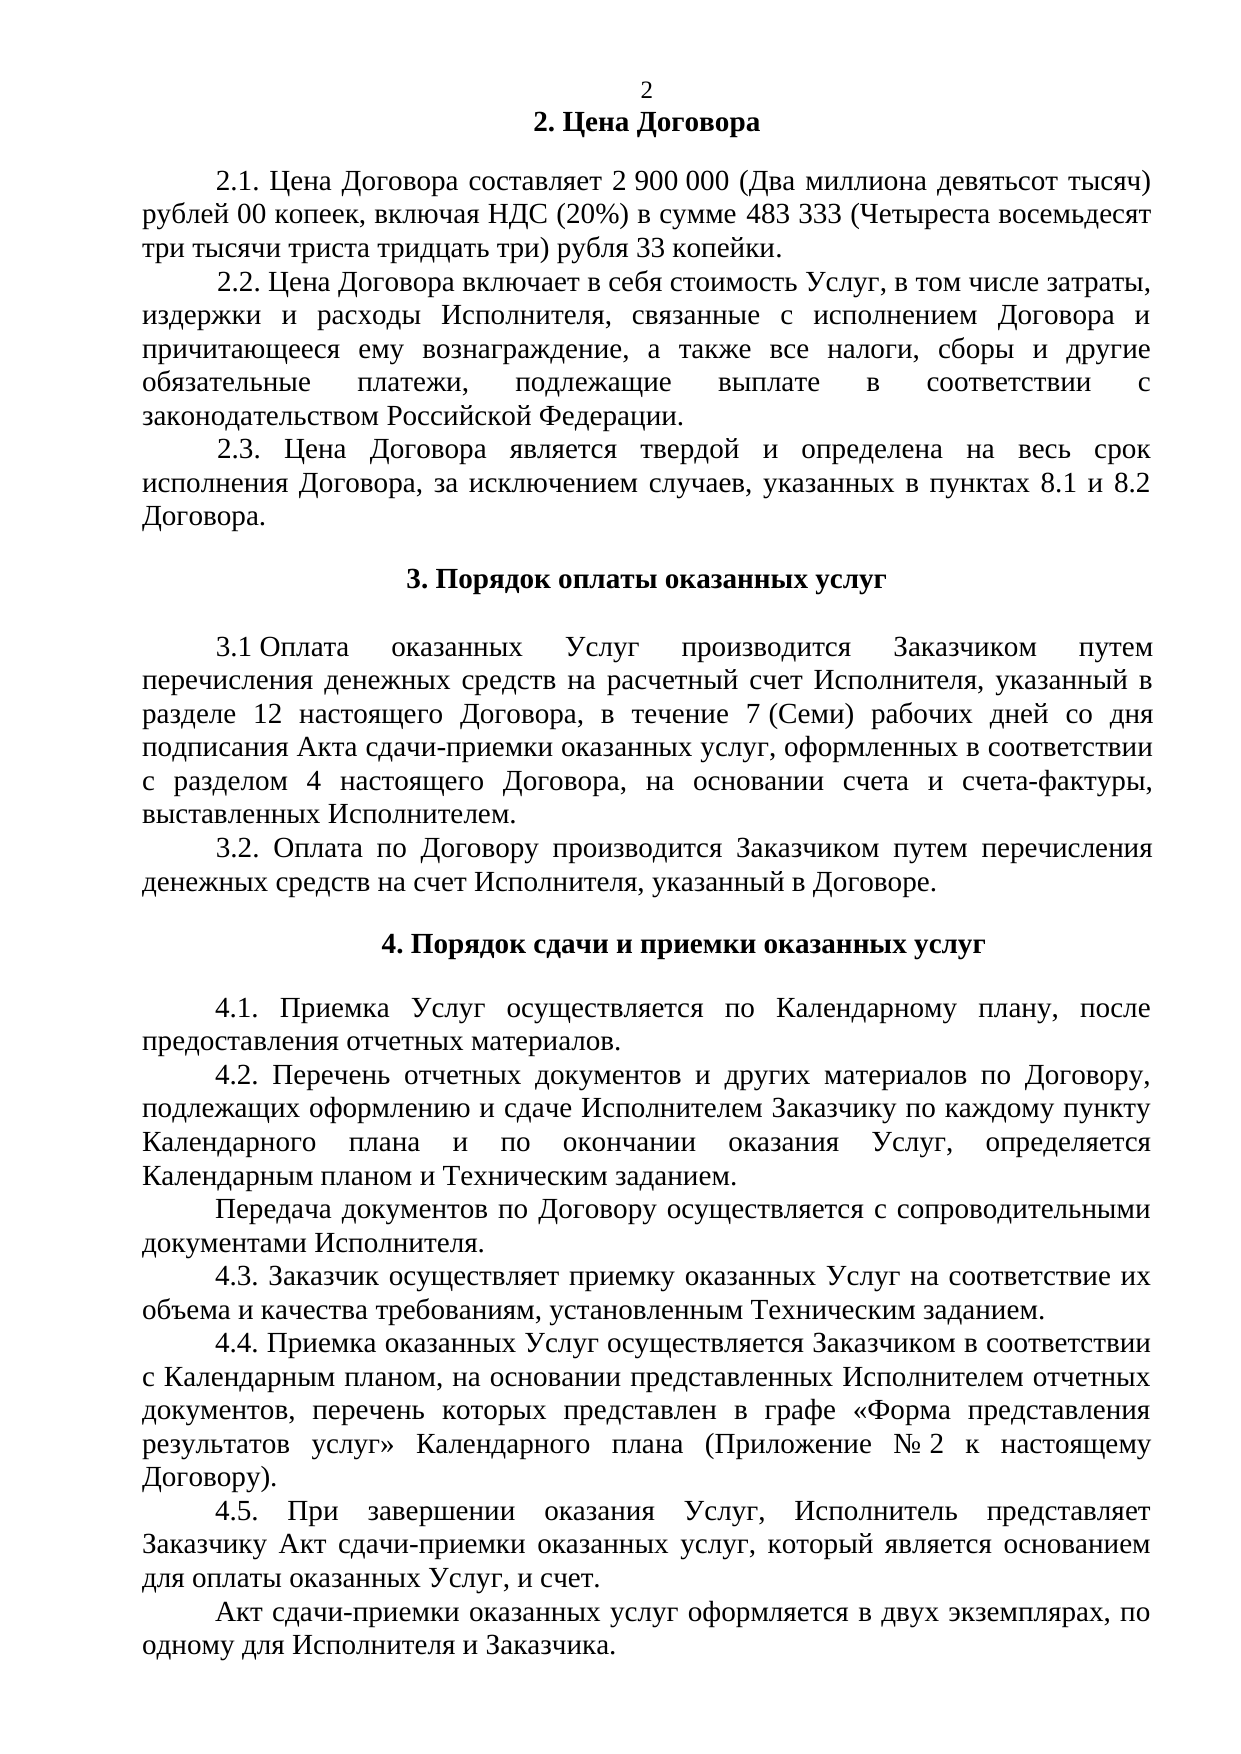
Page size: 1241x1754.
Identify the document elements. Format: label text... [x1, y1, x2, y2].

text 2. Цена Договора [142, 104, 1152, 137]
text Передача документов по Договору осуществляется с сопроводительными документами Исполнителя. [142, 1191, 1152, 1258]
text 2.2. Цена Договора включает в себя стоимость Услуг, в том числе затраты, издержки и расходы Исполнителя, связанные с исполнением Договора и причитающееся ему вознаграждение, а также все налоги, сборы и другие обязательные платежи, подлежащие выплате в соответствии с законодательством Российской Федерации. [142, 264, 1152, 431]
text 3. Порядок оплаты оказанных услуг [142, 561, 1152, 595]
text 4.4. Приемка оказанных Услуг осуществляется Заказчиком в соответствии с Календарным планом, на основании представленных Исполнителем отчетных документов, перечень которых представлен в графе «Форма представления результатов услуг» Календарного плана (Приложение № 2 к настоящему Договору). [142, 1325, 1152, 1493]
text 4.5. При завершении оказания Услуг, Исполнитель представляет Заказчику Акт сдачи-приемки оказанных услуг, который является основанием для оплаты оказанных Услуг, и счет. [142, 1493, 1152, 1594]
text 2.1. Цена Договора составляет 2 900 000 (Два миллиона девятьсот тысяч) рублей 00 копеек, включая НДС (20%) в сумме 483 333 (Четыреста восемьдесят три тысячи триста тридцать три) рубля 33 копейки. [142, 163, 1152, 264]
text 4.2. Перечень отчетных документов и других материалов по Договору, подлежащих оформлению и сдаче Исполнителем Заказчику по каждому пункту Календарного плана и по окончании оказания Услуг, определяется Календарным планом и Техническим заданием. [142, 1057, 1152, 1191]
text 4.1. Приемка Услуг осуществляется по Календарному плану, после предоставления отчетных материалов. [142, 990, 1152, 1057]
text 4.3. Заказчик осуществляет приемку оказанных Услуг на соответствие их объема и качества требованиям, установленным Техническим заданием. [142, 1258, 1152, 1325]
text 3.2. Оплата по Договору производится Заказчиком путем перечисления денежных средств на счет Исполнителя, указанный в Договоре. [142, 830, 1154, 897]
text 4. Порядок сдачи и приемки оказанных услуг [142, 926, 1152, 960]
text Акт сдачи-приемки оказанных услуг оформляется в двух экземплярах, по одному для Исполнителя и Заказчика. [142, 1594, 1152, 1661]
text 3.1 Оплата оказанных Услуг производится Заказчиком путем перечисления денежных средств на расчетный счет Исполнителя, указанный в разделе 12 настоящего Договора, в течение 7 (Семи) рабочих дней со дня подписания Акта сдачи-приемки оказанных услуг, оформленных в соответствии с разделом 4 настоящего Договора, на основании счета и счета-фактуры, выставленных Исполнителем. [142, 629, 1154, 830]
text 2.3. Цена Договора является твердой и определена на весь срок исполнения Договора, за исключением случаев, указанных в пунктах 8.1 и 8.2 Договора. [142, 431, 1152, 532]
